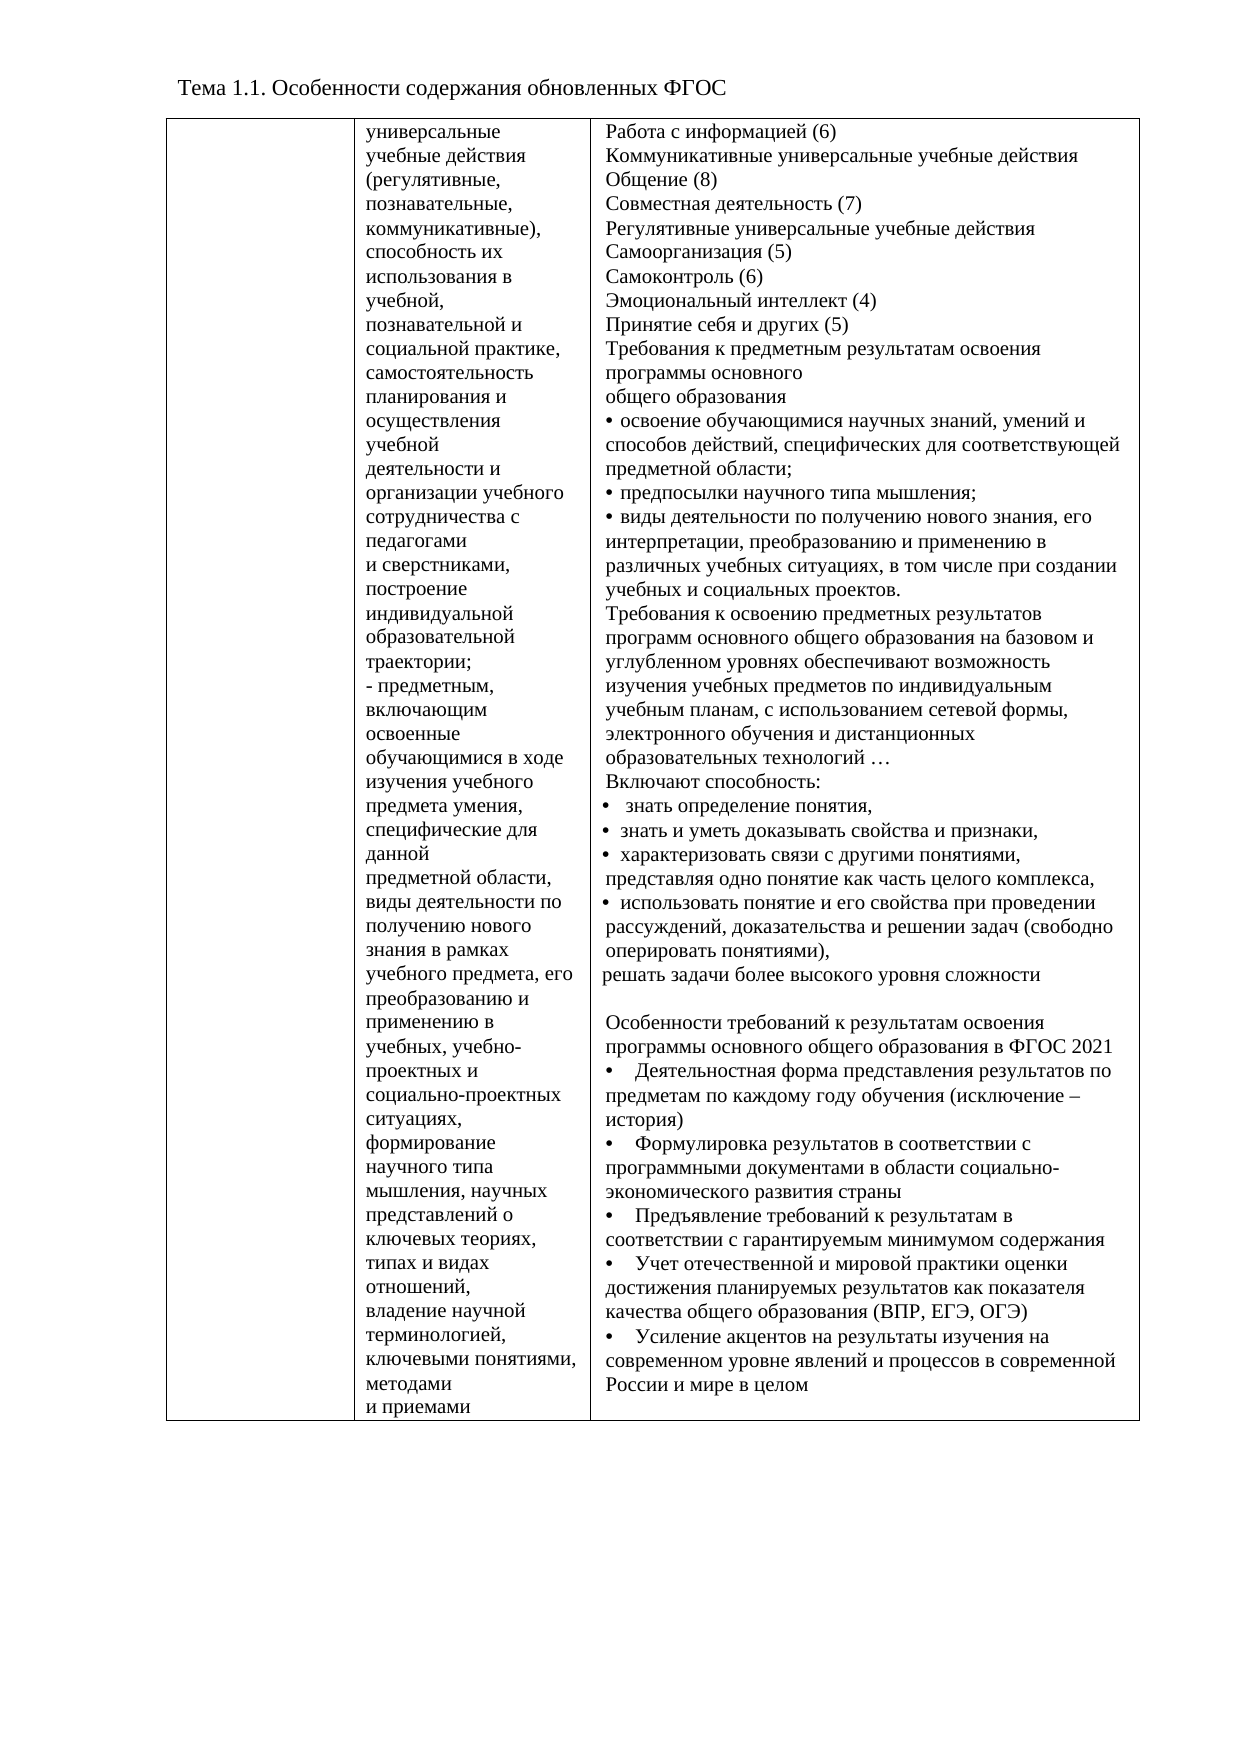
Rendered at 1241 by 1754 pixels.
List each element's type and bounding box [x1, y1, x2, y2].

table_cell [355, 119, 590, 1420]
table_cell [167, 119, 354, 1420]
table_cell [591, 119, 1139, 1420]
